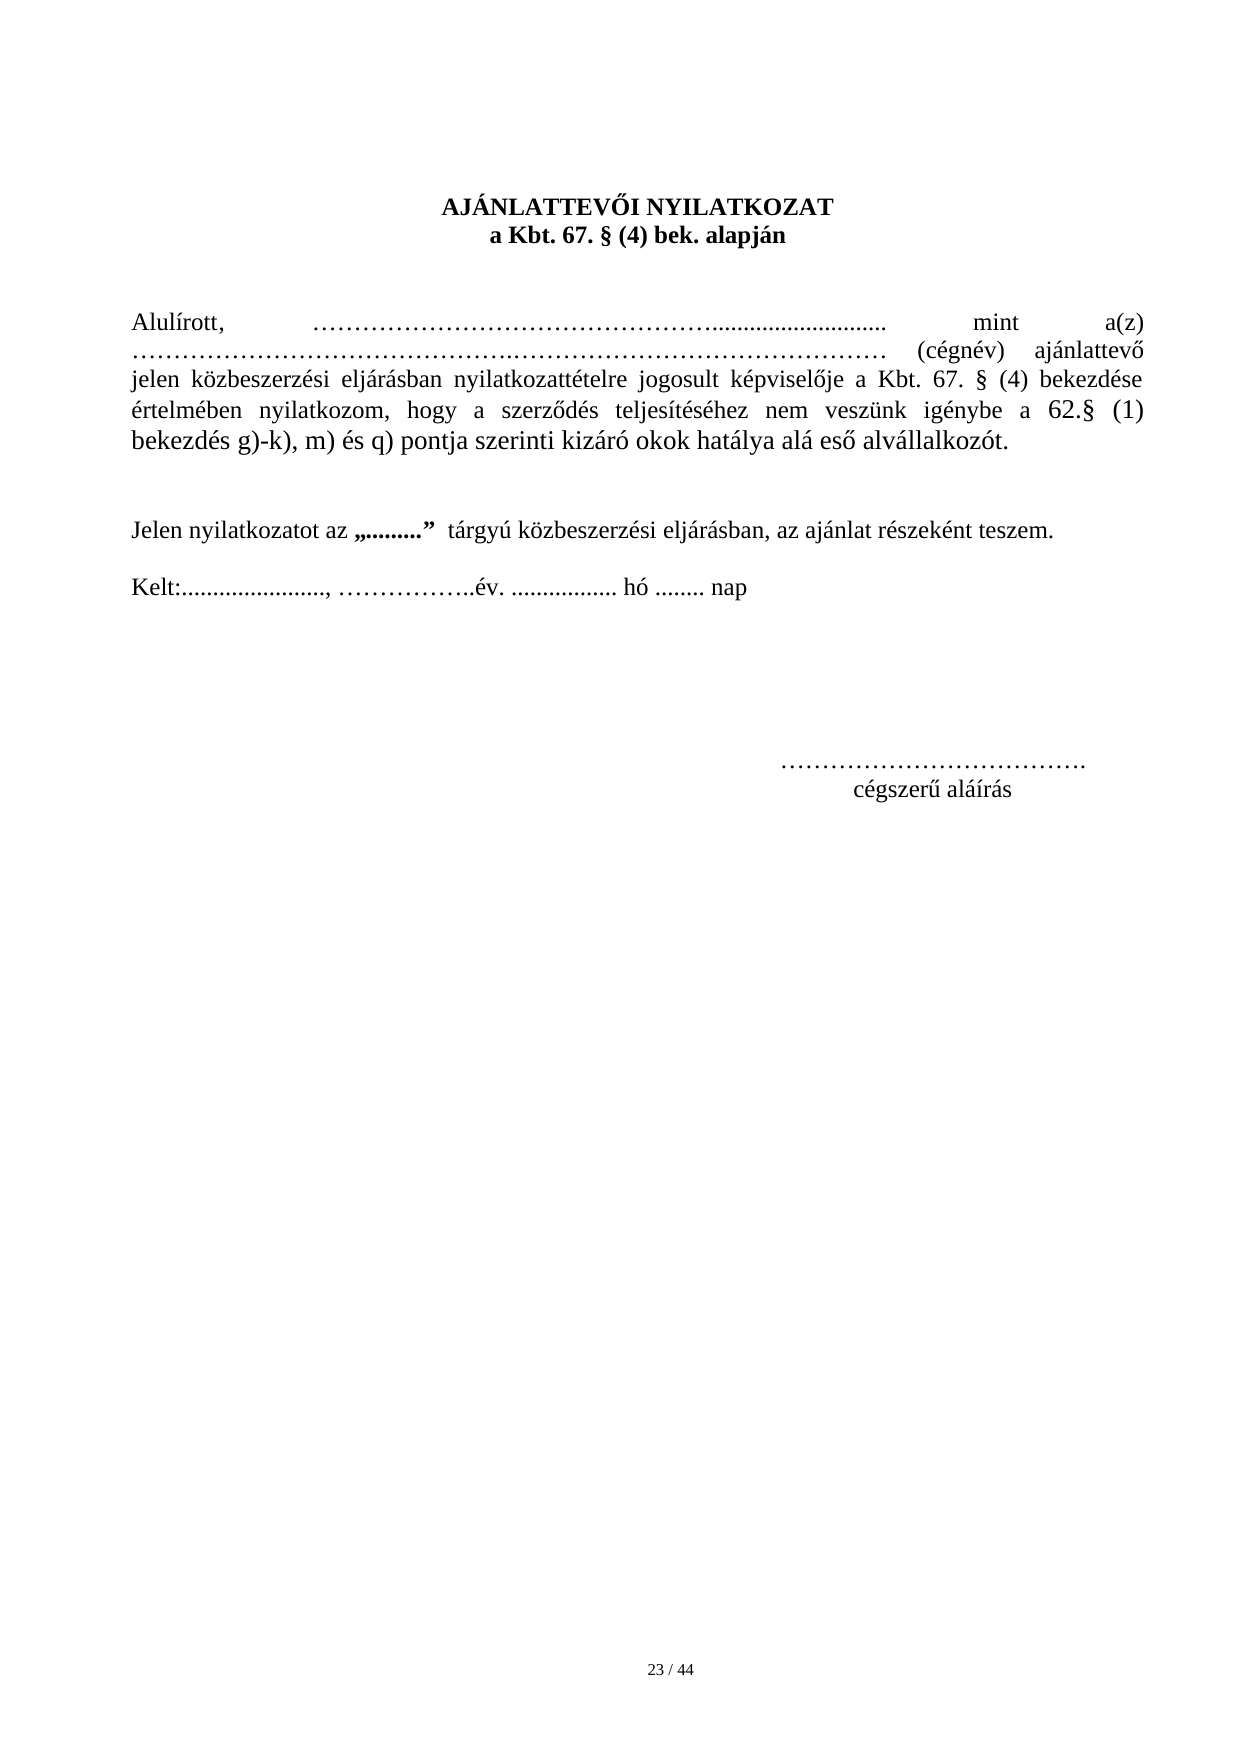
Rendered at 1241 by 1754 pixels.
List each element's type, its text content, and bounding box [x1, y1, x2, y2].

text a Kbt. 67. § (4) bek. alapján [131, 220, 1144, 249]
text Kelt:......................., ……………..év. ................. hó ........ nap [131, 572, 1144, 601]
text Alulírott‚ …………………………………………............................ mint a(z) ……………………………………….……………………………………… (cégnév) ajánlattevő jelen közbeszerzési eljárásban nyilatkozattételre jogosult képviselője a Kbt. 67. § (4) bekezdése értelmében nyilatkozom, hogy a szerződés teljesítéséhez nem veszünk igénybe a 62.§ (1) bekezdés g)-k), m) és q) pontja szerinti kizáró okok hatálya alá eső alvállalkozót. [131, 307, 1144, 455]
text ………………………………. [721, 745, 1144, 774]
text AJÁNLATTEVŐI NYILATKOZAT [131, 192, 1144, 220]
text cégszerű aláírás [647, 774, 1144, 802]
list Jelen nyilatkozatot az „.........” tárgyú közbeszerzési eljárásban, az ajánlat részeként teszem. [131, 515, 1144, 544]
